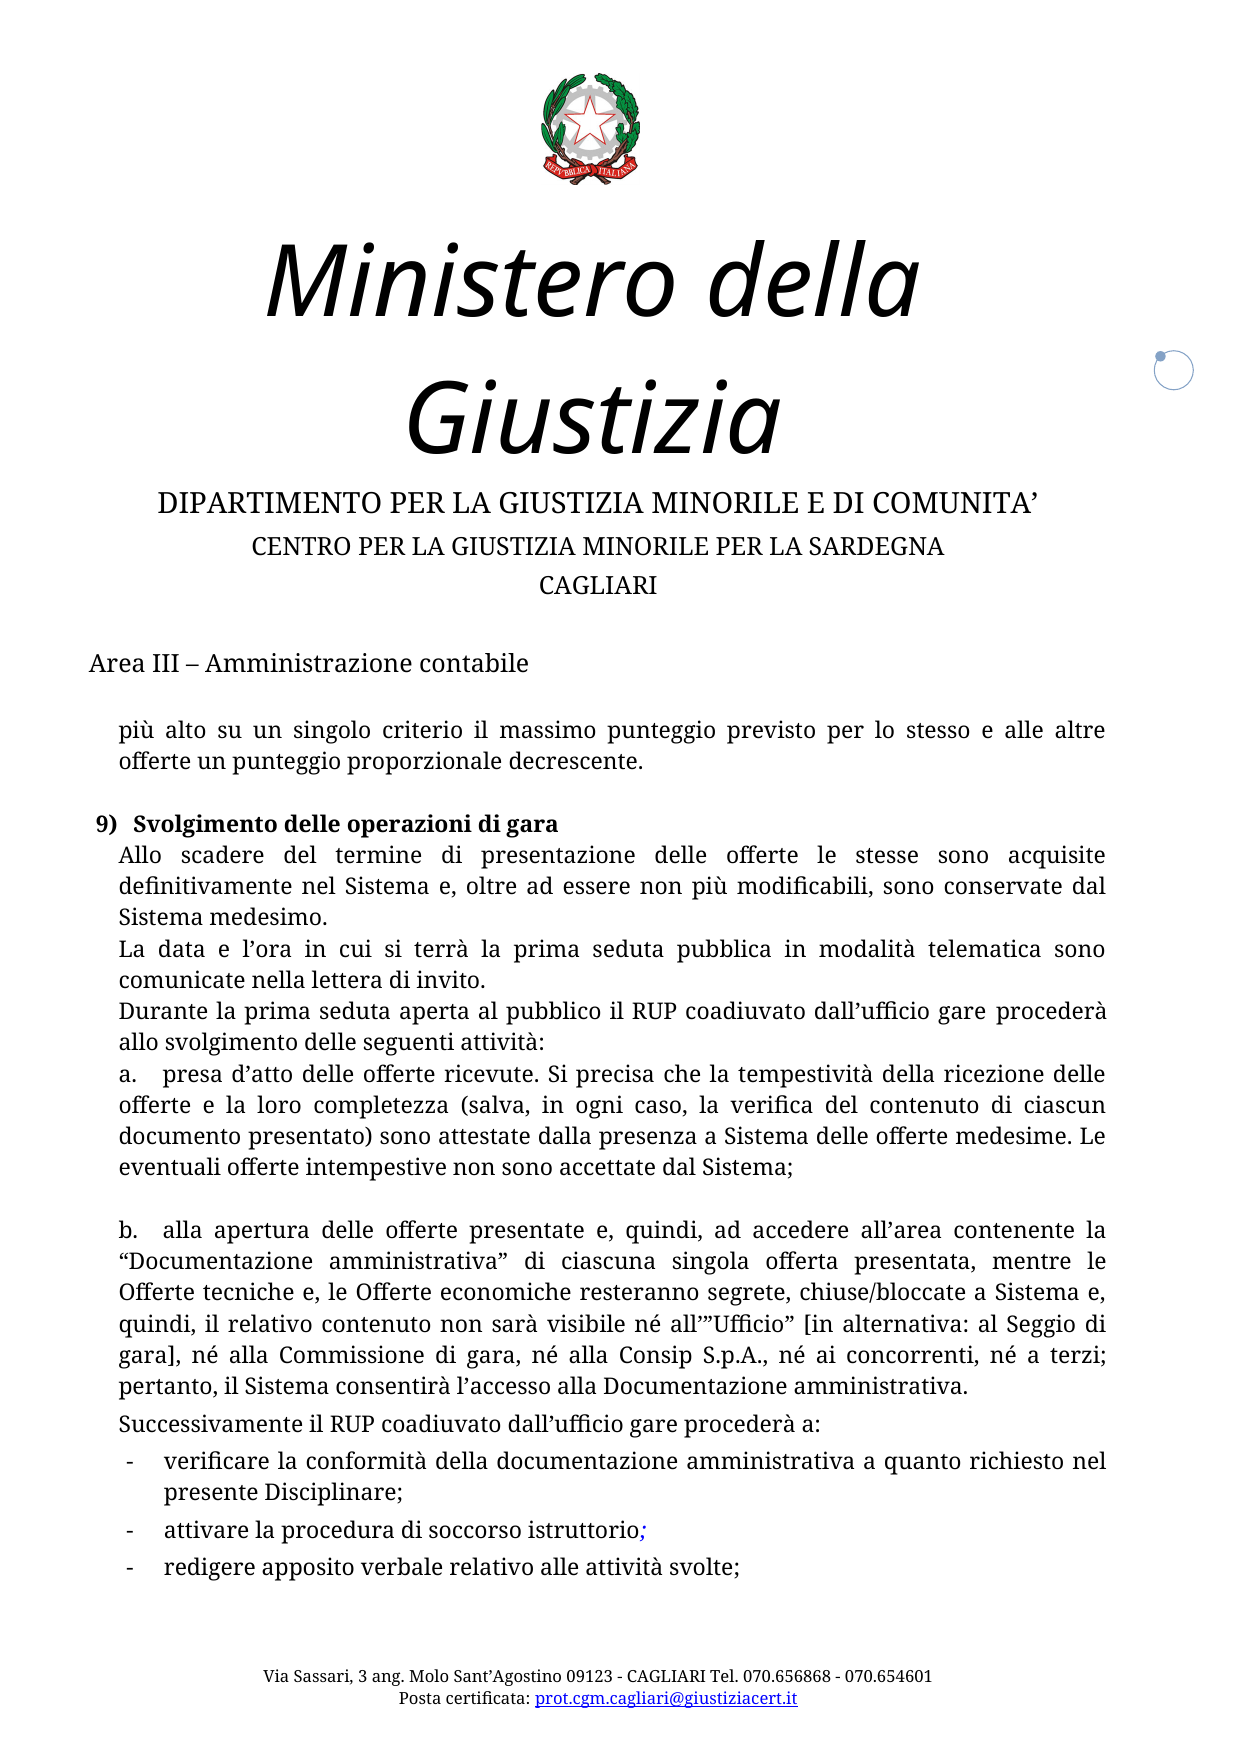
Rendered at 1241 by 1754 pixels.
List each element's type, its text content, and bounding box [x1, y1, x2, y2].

list verificare la conformità della documentazione amministrativa a quanto richiesto nel presente Disciplinare; [126, 1445, 1107, 1507]
list presa d’atto delle offerte ricevute. Si precisa che la tempestività della ricezione delle offerte e la loro completezza (salva, in ogni caso, la verifica del contenuto di ciascun documento presentato) sono attestate dalla presenza a Sistema delle offerte medesime. Le eventuali offerte intempestive non sono accettate dal Sistema; [118, 1057, 1107, 1182]
text Successivamente il RUP coadiuvato dall’ufficio gare procederà a: [118, 1407, 1107, 1439]
picture [541, 73, 640, 185]
text La data e l’ora in cui si terrà la prima seduta pubblica in modalità telematica sono comunicate nella lettera di invito. [118, 932, 1107, 995]
list Svolgimento delle operazioni di gara [96, 807, 1107, 839]
text Allo scadere del termine di presentazione delle offerte le stesse sono acquisite definitivamente nel Sistema e, oltre ad essere non più modificabili, sono conservate dal Sistema medesimo. [118, 839, 1107, 932]
text Al fine di non alterare i pesi stabiliti tra i vari criteri, se nel singolo criterio nessun concorrente ottiene il punteggio massimo, tale punteggio viene riparametrato. La c.d. “riparametrazione” si applica ai criteri di natura qualitativa nonché a quei criteri di natura quantitativa, la cui formula non consenta la distribuzione del punteggio massimo. La stazione appaltante procederà ad assegnare al concorrente che ha ottenuto il punteggio più alto su un singolo criterio il massimo punteggio previsto per lo stesso e alle altre offerte un punteggio proporzionale decrescente. [118, 714, 1107, 776]
text Durante la prima seduta aperta al pubblico il RUP coadiuvato dall’ufficio gare procederà allo svolgimento delle seguenti attività: [118, 995, 1107, 1057]
list redigere apposito verbale relativo alle attività svolte; [126, 1551, 1107, 1582]
list alla apertura delle offerte presentate e, quindi, ad accedere all’area contenente la “Documentazione amministrativa” di ciascuna singola offerta presentata, mentre le Offerte tecniche e, le Offerte economiche resteranno segrete, chiuse/bloccate a Sistema e, quindi, il relativo contenuto non sarà visibile né all’”Ufficio” [in alternativa: al Seggio di gara], né alla Commissione di gara, né alla Consip S.p.A., né ai concorrenti, né a terzi; pertanto, il Sistema consentirà l’accesso alla Documentazione amministrativa. [118, 1214, 1107, 1401]
list attivare la procedura di soccorso istruttorio; [126, 1514, 1107, 1545]
